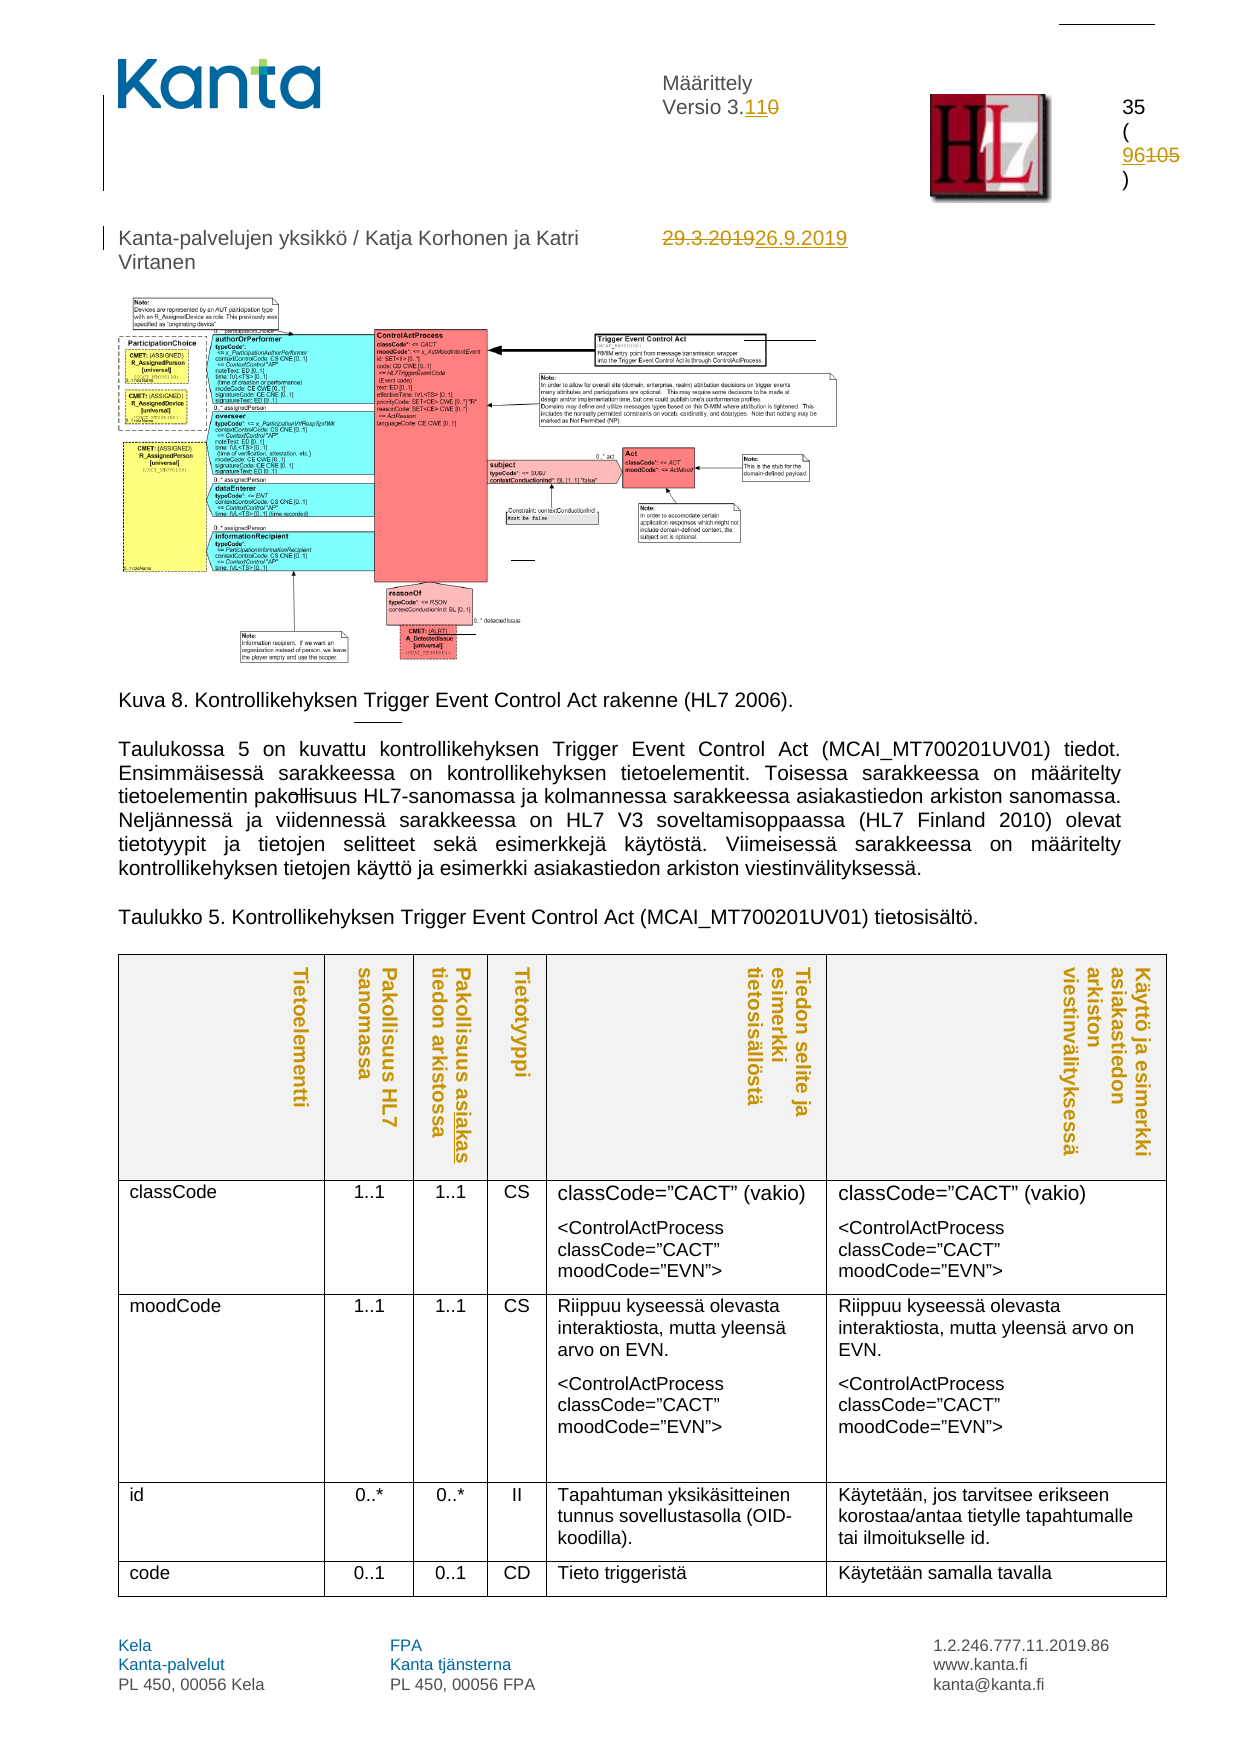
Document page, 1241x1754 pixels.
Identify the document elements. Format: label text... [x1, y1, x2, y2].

table_cell Käytetään samalla tavalla <code code=”REPC_TE004110“ codeSystem=“2.16.840.1.113883.1.18“/> [827, 1562, 1166, 1596]
table_cell moodCode [119, 1295, 324, 1482]
table_cell 1..1 [325, 1181, 413, 1294]
table_header Pakollisuus astiedon arkistossa [414, 955, 487, 1179]
table_cell Tieto triggeristä <code code=”REPC_TE004110“ codeSystem=“2.16.840.1.113883.1.18“/> [547, 1562, 826, 1596]
text Taulukossa 5 on kuvattu kontrollikehyksen Trigger Event Control Act (MCAI_MT700201UV01) tiedot. Ensimmäisessä sarakkeessa on kontrollikehyksen tietoelementit. Toisessa sarakkeessa on määritelty tietoelementin pakollisuus HL7-sanomassa ja kolmannessa sarakkeessa asiakastiedon arkiston sanomassa. Neljännessä ja viidennessä sarakkeessa on HL7 V3 soveltamisoppaassa (HL7 Finland 2010) olevat tietotyypit ja tietojen selitteet sekä esimerkkejä käytöstä. Viimeisessä sarakkeessa on määritelty kontrollikehyksen tietojen käyttö ja esimerkki asiakastiedon arkiston viestinvälityksessä. [118, 736, 1122, 880]
table_cell Tapahtuman yksikäsitteinen tunnus sovellustasolla (OID-koodilla). [547, 1483, 826, 1561]
table_header Tietotyyppi [488, 955, 546, 1179]
table_cell Käytetään, jos tarvitsee erikseen korostaa/antaa tietylle tapahtumalle tai ilmoitukselle id. [827, 1483, 1166, 1561]
picture [930, 94, 1053, 203]
table_cell code [119, 1562, 324, 1596]
text Kuva 8. Kontrollikehyksen Trigger Event Control Act rakenne (HL7 2006). [118, 687, 1122, 711]
table_cell classCode [119, 1181, 324, 1294]
table_cell CS [488, 1295, 546, 1482]
table_cell classCode=”CACT” (vakio) <ControlActProcess classCode=”CACT” moodCode=”EVN”> [547, 1181, 826, 1294]
table_header Pakollisuus HL7 sanomassa [325, 955, 413, 1179]
table_cell 0..* [414, 1483, 487, 1561]
table_cell 1..1 [325, 1295, 413, 1482]
table_cell CS [488, 1181, 546, 1294]
table_cell id [119, 1483, 324, 1561]
text Taulukko 5. Kontrollikehyksen Trigger Event Control Act (MCAI_MT700201UV01) tietosisältö. [118, 905, 1122, 929]
table_header Tiedon selite ja esimerkki tietosisällöstä [547, 955, 826, 1179]
table_cell CD [488, 1562, 546, 1596]
table_cell II [488, 1483, 546, 1561]
table_cell 0..1 [325, 1562, 413, 1596]
table_cell 0..* [325, 1483, 413, 1561]
picture [118, 59, 321, 109]
table_cell 1..1 [414, 1181, 487, 1294]
table_header Tietoelementti [119, 955, 324, 1179]
table_cell classCode=”CACT” (vakio) <ControlActProcess classCode=”CACT” moodCode=”EVN”> [827, 1181, 1166, 1294]
table_cell 0..1 [414, 1562, 487, 1596]
table_cell 1..1 [414, 1295, 487, 1482]
table_header Käyttö ja esimerkki asiakastiedon arkiston viestinvälityksessä [827, 955, 1166, 1179]
table_cell Riippuu kyseessä olevasta interaktiosta, mutta yleensä arvo on EVN. <ControlActProcess classCode=”CACT” moodCode=”EVN”> [827, 1295, 1166, 1482]
picture [118, 297, 837, 663]
table_cell Riippuu kyseessä olevasta interaktiosta, mutta yleensä arvo on EVN. <ControlActProcess classCode=”CACT” moodCode=”EVN”> [547, 1295, 826, 1482]
